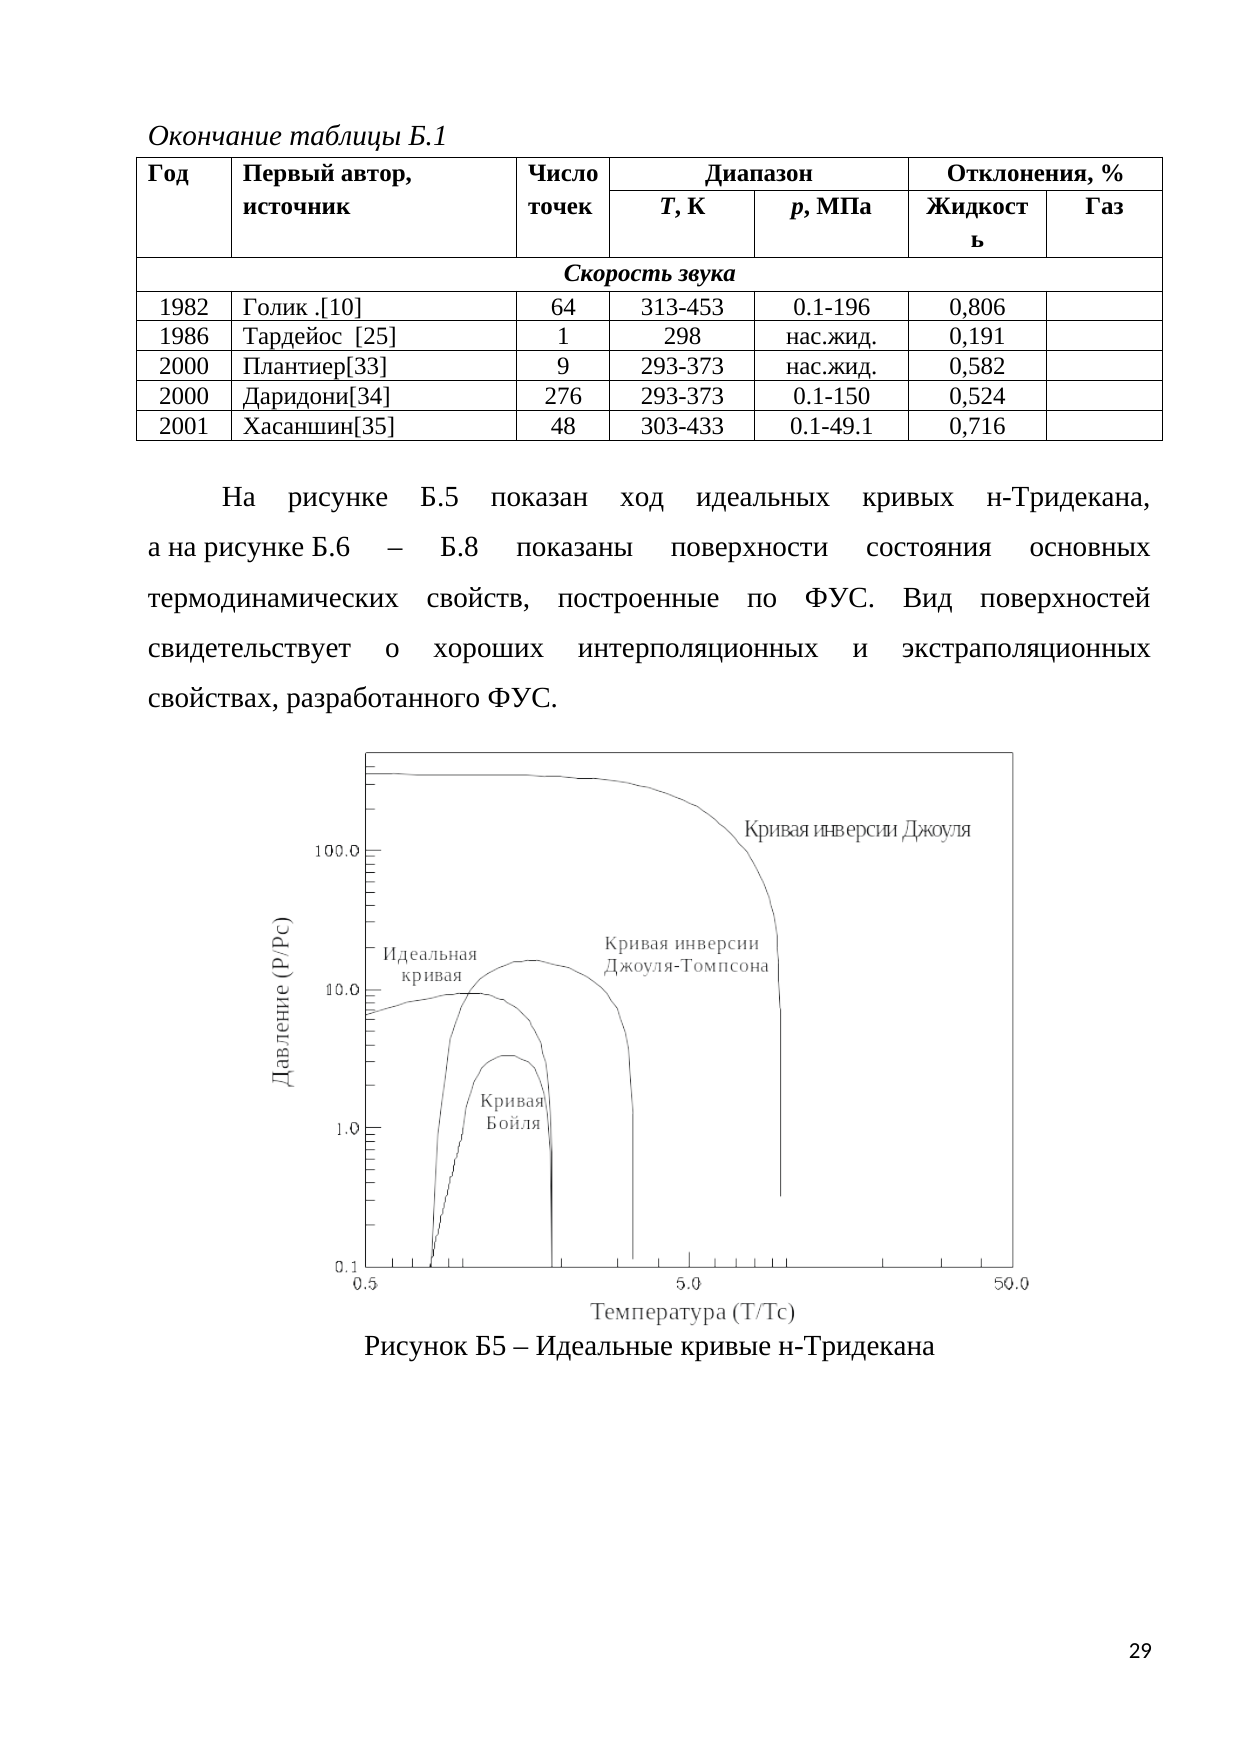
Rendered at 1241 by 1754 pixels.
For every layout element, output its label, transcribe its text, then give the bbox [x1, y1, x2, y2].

text На рисунке Б.5 показан ход идеальных кривых н-Тридекана, а на рисунке Б.6 – Б.8 показаны поверхности состояния основных термодинамических свойств, построенные по ФУС. Вид поверхностей свидетельствует о хороших интерполяционных и экстраполяционных свойствах, разработанного ФУС. [148, 479, 1152, 714]
table_cell Жидкость [909, 191, 1046, 257]
text Рисунок Б5 – Идеальные кривые н-Тридекана [148, 1328, 1152, 1362]
table_cell 64 [517, 292, 609, 320]
table_cell 0,582 [909, 351, 1046, 380]
table_cell [1047, 411, 1162, 439]
table_cell точек [517, 190, 609, 257]
table_cell 1 [517, 321, 609, 350]
table_cell 1982 [137, 292, 231, 320]
table_cell Плантиер[33] [232, 351, 516, 380]
table_cell 0,524 [909, 381, 1046, 410]
table_cell Тардейос [25] [232, 321, 516, 350]
table_header Первый автор, [232, 158, 516, 190]
table_cell 1986 [137, 321, 231, 350]
table_cell [1047, 321, 1162, 350]
text Окончание таблицы Б.1 [148, 118, 1152, 152]
table_cell 298 [610, 321, 754, 350]
table_header Год [137, 158, 231, 190]
table_cell 293-373 [610, 381, 754, 410]
table_cell 0.1-49.1 [755, 411, 908, 439]
table_cell 9 [517, 351, 609, 380]
table_cell Скорость звука [137, 258, 1162, 291]
table_cell Даридони[34] [232, 381, 516, 410]
table_cell нас.жид. [755, 321, 908, 350]
table_cell 2000 [137, 381, 231, 410]
table_cell 0.1-150 [755, 381, 908, 410]
table_cell Хасаншин[35] [232, 411, 516, 439]
table_cell р, МПа [755, 191, 908, 257]
table_cell 303-433 [610, 411, 754, 439]
table_cell Газ [1047, 191, 1162, 257]
table_cell [1047, 351, 1162, 380]
table_cell 2001 [137, 411, 231, 439]
table_cell [1047, 381, 1162, 410]
table_cell 313-453 [610, 292, 754, 320]
table_cell 0,191 [909, 321, 1046, 350]
table_header Отклонения, % [909, 158, 1162, 190]
table_cell Т, К [610, 191, 754, 257]
table_cell 48 [517, 411, 609, 439]
table_cell нас.жид. [755, 351, 908, 380]
table_cell источник [232, 190, 516, 257]
table_cell 0.1-196 [755, 292, 908, 320]
table_cell [137, 190, 231, 257]
table_header Диапазон [610, 158, 908, 190]
table_cell Голик .[10] [232, 292, 516, 320]
table_cell 276 [517, 381, 609, 410]
table_cell 293-373 [610, 351, 754, 380]
table_cell 0,806 [909, 292, 1046, 320]
table_header Число [517, 158, 609, 190]
table_cell 0,716 [909, 411, 1046, 439]
table_cell 2000 [137, 351, 231, 380]
table_cell [1047, 292, 1162, 320]
